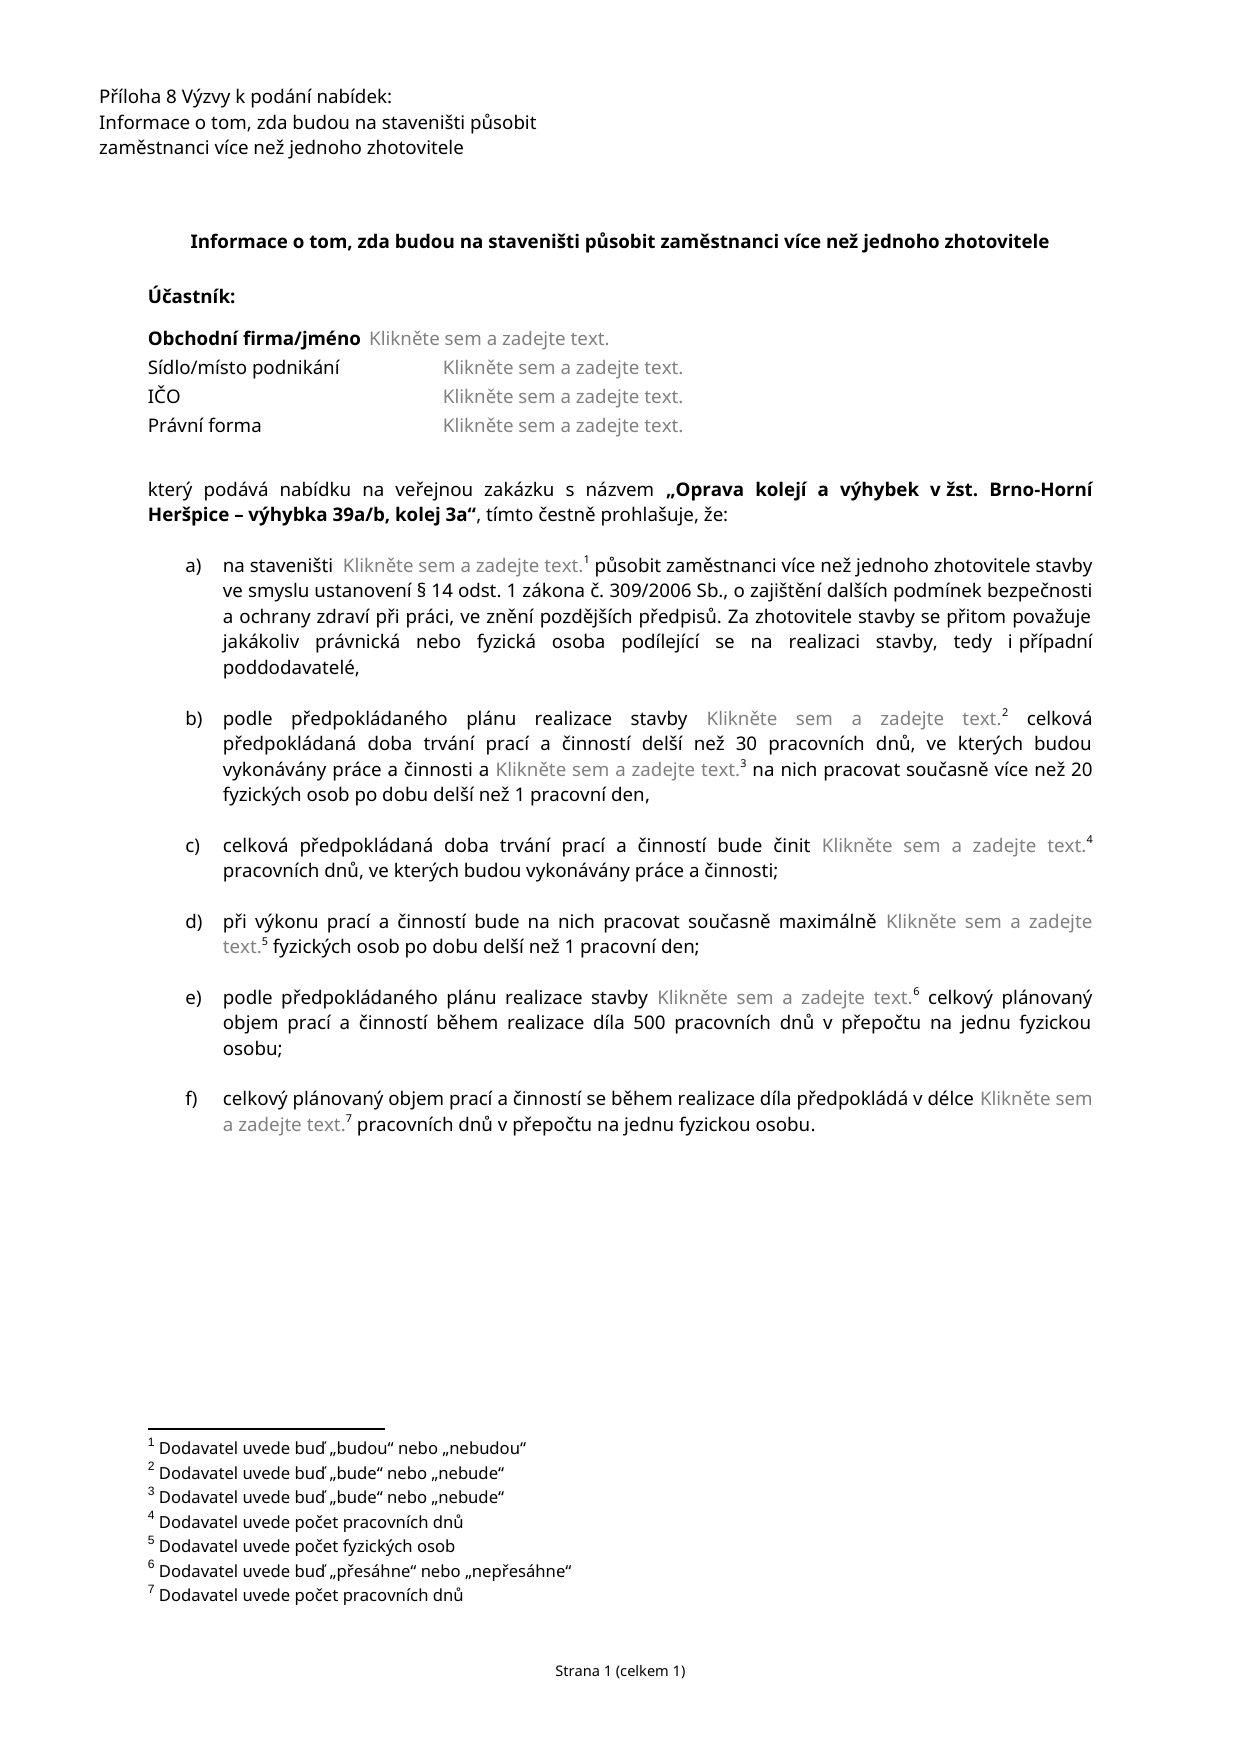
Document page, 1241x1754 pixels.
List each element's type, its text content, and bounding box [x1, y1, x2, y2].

text Sídlo/místo podnikání [148, 351, 1093, 380]
list podle předpokládaného plánu realizace stavby celkový plánovaný objem prací a činností během realizace díla 500 pracovních dnů v přepočtu na jednu fyzickou osobu; [185, 984, 1093, 1061]
title Informace o tom, zda budou na staveništi působit zaměstnanci více než jednoho zhotovitele [148, 228, 1093, 254]
list při výkonu prací a činností bude na nich pracovat současně maximálně fyzických osob po dobu delší než 1 pracovní den; [185, 908, 1093, 959]
list celková předpokládaná doba trvání prací a činností bude činit pracovních dnů, ve kterých budou vykonávány práce a činnosti; [185, 832, 1093, 883]
text IČO [148, 380, 1093, 409]
list celkový plánovaný objem prací a činností se během realizace díla předpokládá v délce pracovních dnů v přepočtu na jednu fyzickou osobu. [185, 1086, 1093, 1137]
list na staveništi působit zaměstnanci více než jednoho zhotovitele stavby ve smyslu ustanovení § 14 odst. 1 zákona č. 309/2006 Sb., o zajištění dalších podmínek bezpečnosti a ochrany zdraví při práci, ve znění pozdějších předpisů. Za zhotovitele stavby se přitom považuje jakákoliv právnická nebo fyzická osoba podílející se na realizaci stavby, tedy i případní poddodavatelé, [185, 552, 1093, 680]
list podle předpokládaného plánu realizace stavby celková předpokládaná doba trvání prací a činností delší než 30 pracovních dnů, ve kterých budou vykonávány práce a činnosti a na nich pracovat současně více než 20 fyzických osob po dobu delší než 1 pracovní den, [185, 705, 1093, 807]
text Obchodní firma/jméno [148, 322, 1093, 351]
text Účastník: [148, 279, 1093, 310]
text který podává nabídku na veřejnou zakázku s názvem „Oprava kolejí a výhybek v žst. Brno-Horní Heršpice – výhybka 39a/b, kolej 3a“, tímto čestně prohlašuje, že: [148, 476, 1093, 527]
text Právní forma [148, 409, 1093, 438]
